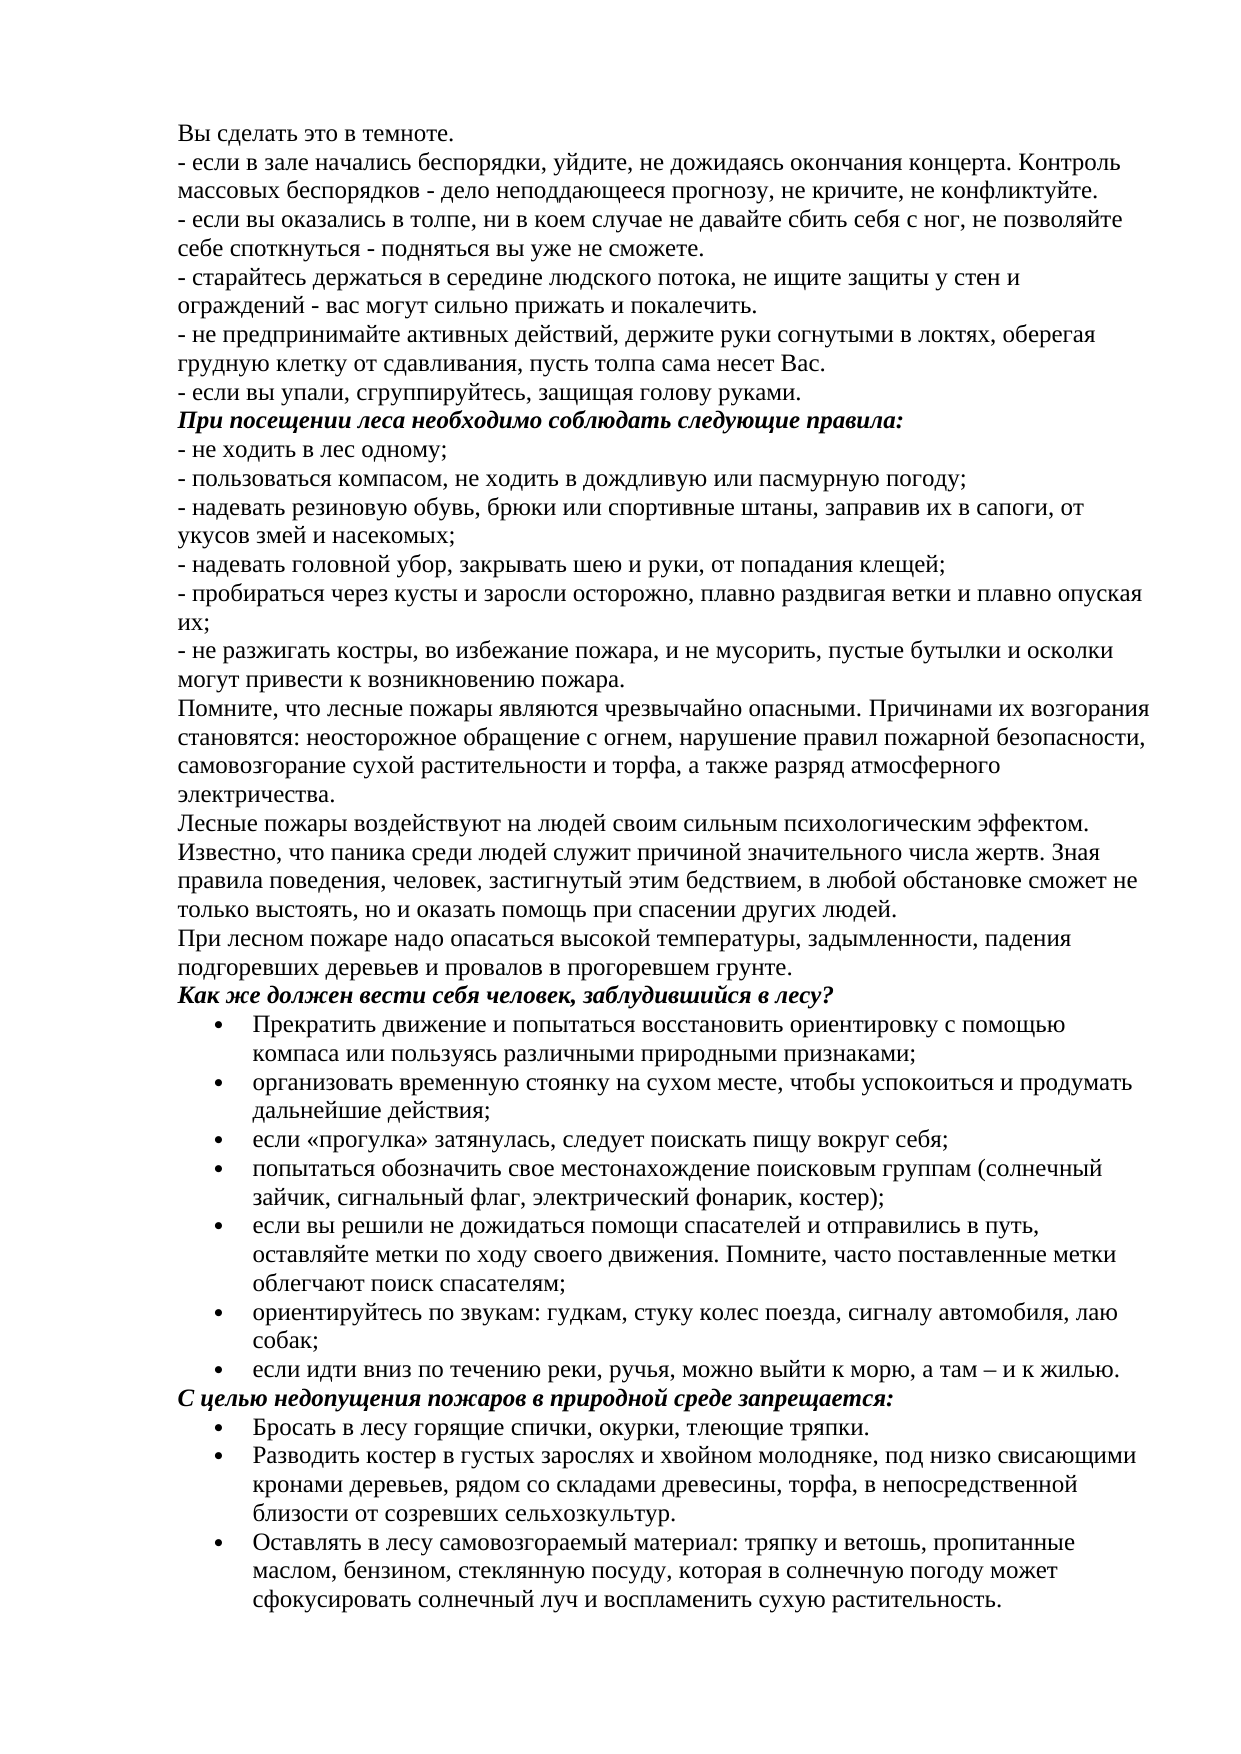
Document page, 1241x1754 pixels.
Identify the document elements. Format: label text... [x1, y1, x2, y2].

list Прекратить движение и попытаться восстановить ориентировку с помощью компаса или пользуясь различными природными признаками; [215, 1009, 1152, 1067]
list Оставлять в лесу самовозгораемый материал: тряпку и ветошь, пропитанные маслом, бензином, стеклянную посуду, которая в солнечную погоду может сфокусировать солнечный луч и воспламенить сухую растительность. [215, 1527, 1152, 1613]
text - не ходить в лес одному; - пользоваться компасом, не ходить в дождливую или пасмурную погоду; - надевать резиновую обувь, брюки или спортивные штаны, заправив их в сапоги, от укусов змей и насекомых; - надевать головной убор, закрывать шею и руки, от попадания клещей; - пробираться через кусты и заросли осторожно, плавно раздвигая ветки и плавно опуская их; - не разжигать костры, во избежание пожара, и не мусорить, пустые бутылки и осколки могут привести к возникновению пожара. Помните, что лесные пожары являются чрезвычайно опасными. Причинами их возгорания становятся: неосторожное обращение с огнем, нарушение правил пожарной безопасности, самовозгорание сухой растительности и торфа, а также разряд атмосферного электричества. Лесные пожары воздействуют на людей своим сильным психологическим эффектом. Известно, что паника среди людей служит причиной значительного числа жертв. Зная правила поведения, человек, застигнутый этим бедствием, в любой обстановке сможет не только выстоять, но и оказать помощь при спасении других людей. При лесном пожаре надо опасаться высокой температуры, задымленности, падения подгоревших деревьев и провалов в прогоревшем грунте. [177, 434, 1152, 981]
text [177, 118, 1152, 406]
list ориентируйтесь по звукам: гудкам, стуку колес поезда, сигналу автомобиля, лаю собак; [215, 1297, 1152, 1354]
list попытаться обозначить свое местонахождение поисковым группам (солнечный зайчик, сигнальный флаг, электрический фонарик, костер); [215, 1153, 1152, 1211]
list если «прогулка» затянулась, следует поискать пищу вокруг себя; [215, 1124, 1152, 1153]
list Разводить костер в густых зарослях и хвойном молодняке, под низко свисающими кронами деревьев, рядом со складами древесины, торфа, в непосредственной близости от созревших сельхозкультур. [215, 1441, 1152, 1527]
list организовать временную стоянку на сухом месте, чтобы успокоиться и продумать дальнейшие действия; [215, 1067, 1152, 1124]
text Как же должен вести себя человек, заблудившийся в лесу? [177, 981, 1152, 1009]
list если идти вниз по течению реки, ручья, можно выйти к морю, а там – и к жилью. [215, 1354, 1152, 1383]
list если вы решили не дожидаться помощи спасателей и отправились в путь, оставляйте метки по ходу своего движения. Помните, часто поставленные метки облегчают поиск спасателям; [215, 1211, 1152, 1297]
list Бросать в лесу горящие спички, окурки, тлеющие тряпки. [215, 1412, 1152, 1441]
text При посещении леса необходимо соблюдать следующие правила: [177, 406, 1152, 434]
text С целью недопущения пожаров в природной среде запрещается: [177, 1383, 1152, 1412]
